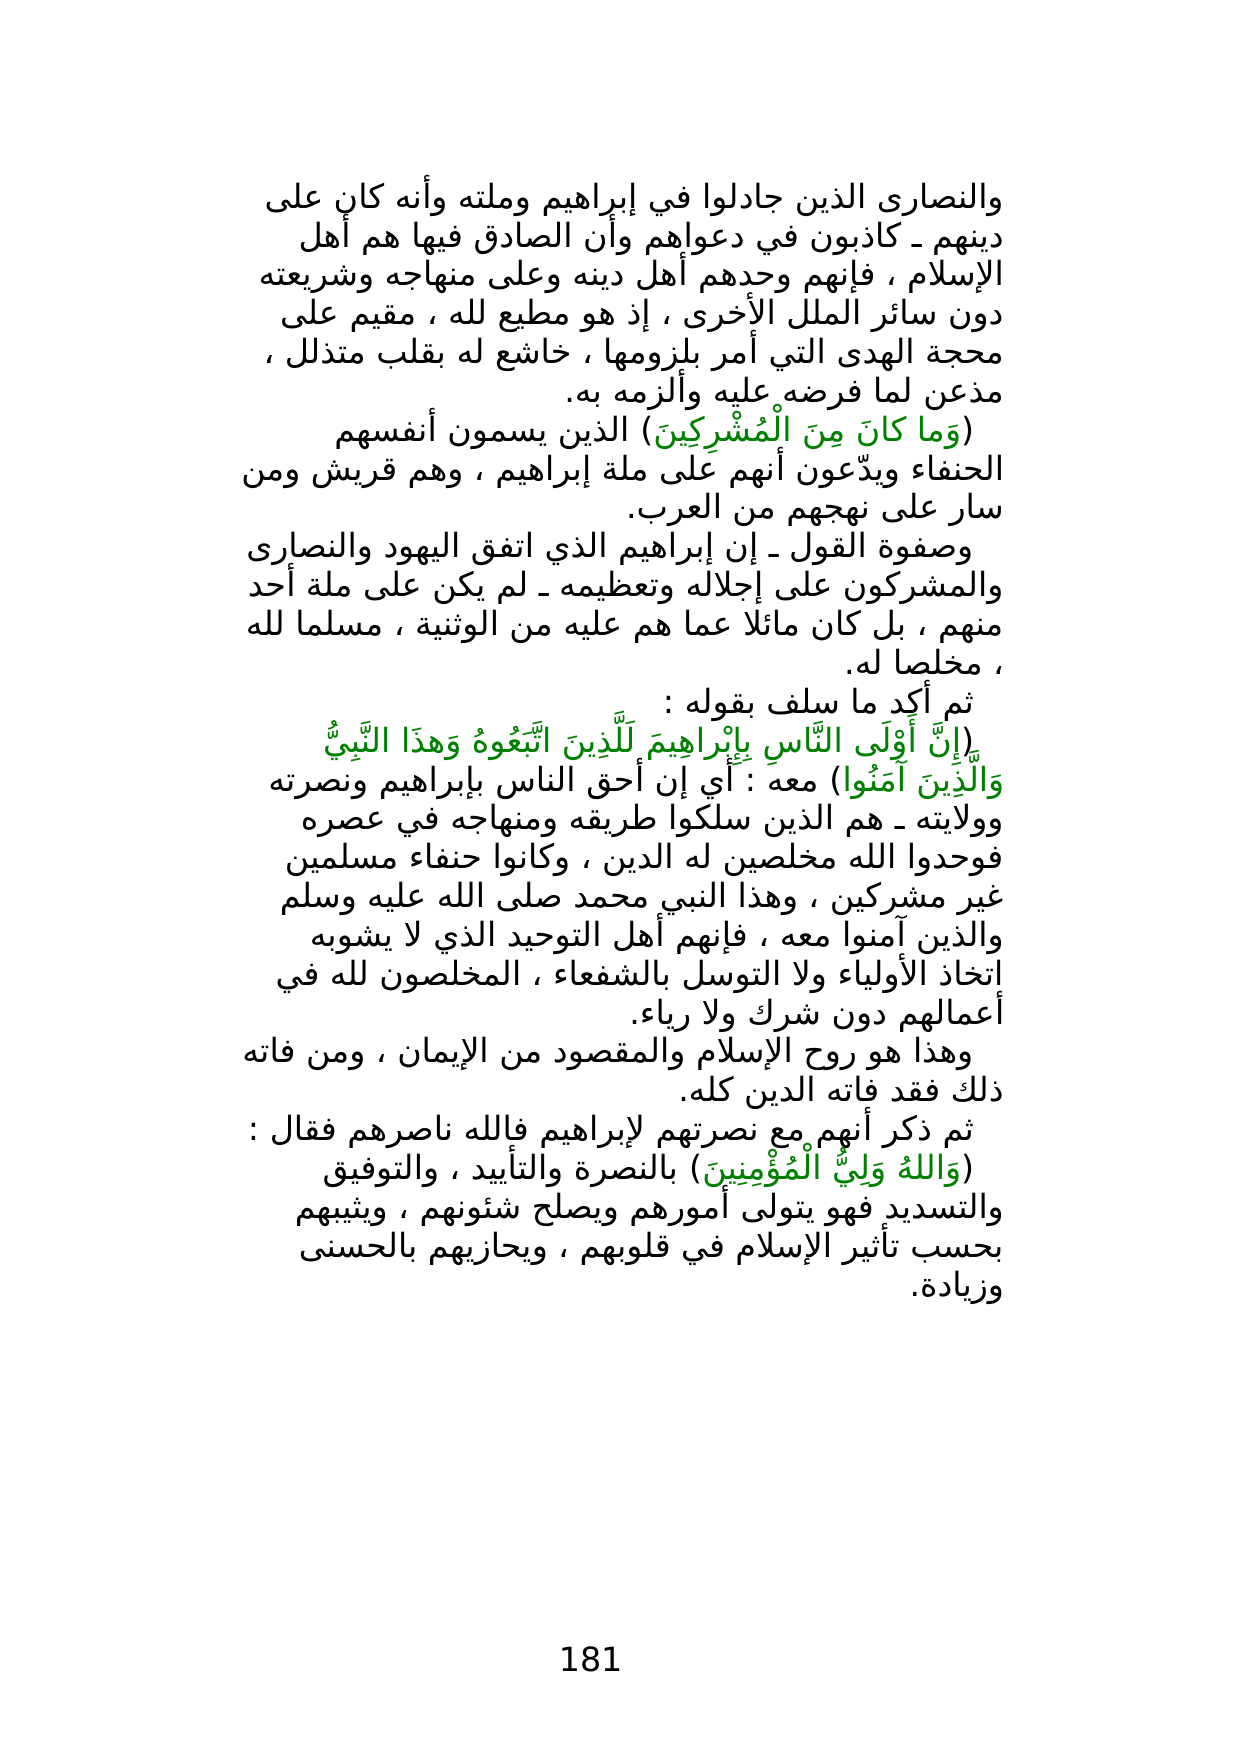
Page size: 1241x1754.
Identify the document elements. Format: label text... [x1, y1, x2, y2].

text (وَاللهُ وَلِيُّ الْمُؤْمِنِينَ) بالنصرة والتأييد ، والتوفيق والتسديد فهو يتولى أمورهم ويصلح شئونهم ، ويثيبهم بحسب تأثير الإسلام في قلوبهم ، ويحازيهم بالحسنى وزيادة. [236, 1148, 1004, 1304]
text ثم أكد ما سلف بقوله : [236, 682, 1004, 721]
text ثم ذكر أنهم مع نصرتهم لإبراهيم فالله ناصرهم فقال : [236, 1110, 1004, 1148]
text وهذا هو روح الإسلام والمقصود من الإيمان ، ومن فاته ذلك فقد فاته الدين كله. [236, 1032, 1004, 1110]
text وصفوة القول ـ إن إبراهيم الذي اتفق اليهود والنصارى والمشركون على إجلاله وتعظيمه ـ لم يكن على ملة أحد منهم ، بل كان مائلا عما هم عليه من الوثنية ، مسلما لله ، مخلصا له. [236, 527, 1004, 682]
text (وَما كانَ مِنَ الْمُشْرِكِينَ) الذين يسمون أنفسهم الحنفاء ويدّعون أنهم على ملة إبراهيم ، وهم قريش ومن سار على نهجهم من العرب. [236, 410, 1004, 527]
text (إِنَّ أَوْلَى النَّاسِ بِإِبْراهِيمَ لَلَّذِينَ اتَّبَعُوهُ وَهذَا النَّبِيُّ وَالَّذِينَ آمَنُوا) معه : أي إن أحق الناس بإبراهيم ونصرته وولايته ـ هم الذين سلكوا طريقه ومنهاجه في عصره فوحدوا الله مخلصين له الدين ، وكانوا حنفاء مسلمين غير مشركين ، وهذا النبي محمد صلى الله عليه وسلم والذين آمنوا معه ، فإنهم أهل التوحيد الذي لا يشوبه اتخاذ الأولياء ولا التوسل بالشفعاء ، المخلصون لله في أعمالهم دون شرك ولا رياء. [236, 721, 1004, 1032]
text والنصارى الذين جادلوا في إبراهيم وملته وأنه كان على دينهم ـ كاذبون في دعواهم وأن الصادق فيها هم أهل الإسلام ، فإنهم وحدهم أهل دينه وعلى منهاجه وشريعته دون سائر الملل الأخرى ، إذ هو مطيع لله ، مقيم على محجة الهدى التي أمر بلزومها ، خاشع له بقلب متذلل ، مذعن لما فرضه عليه وألزمه به. [236, 177, 1004, 410]
